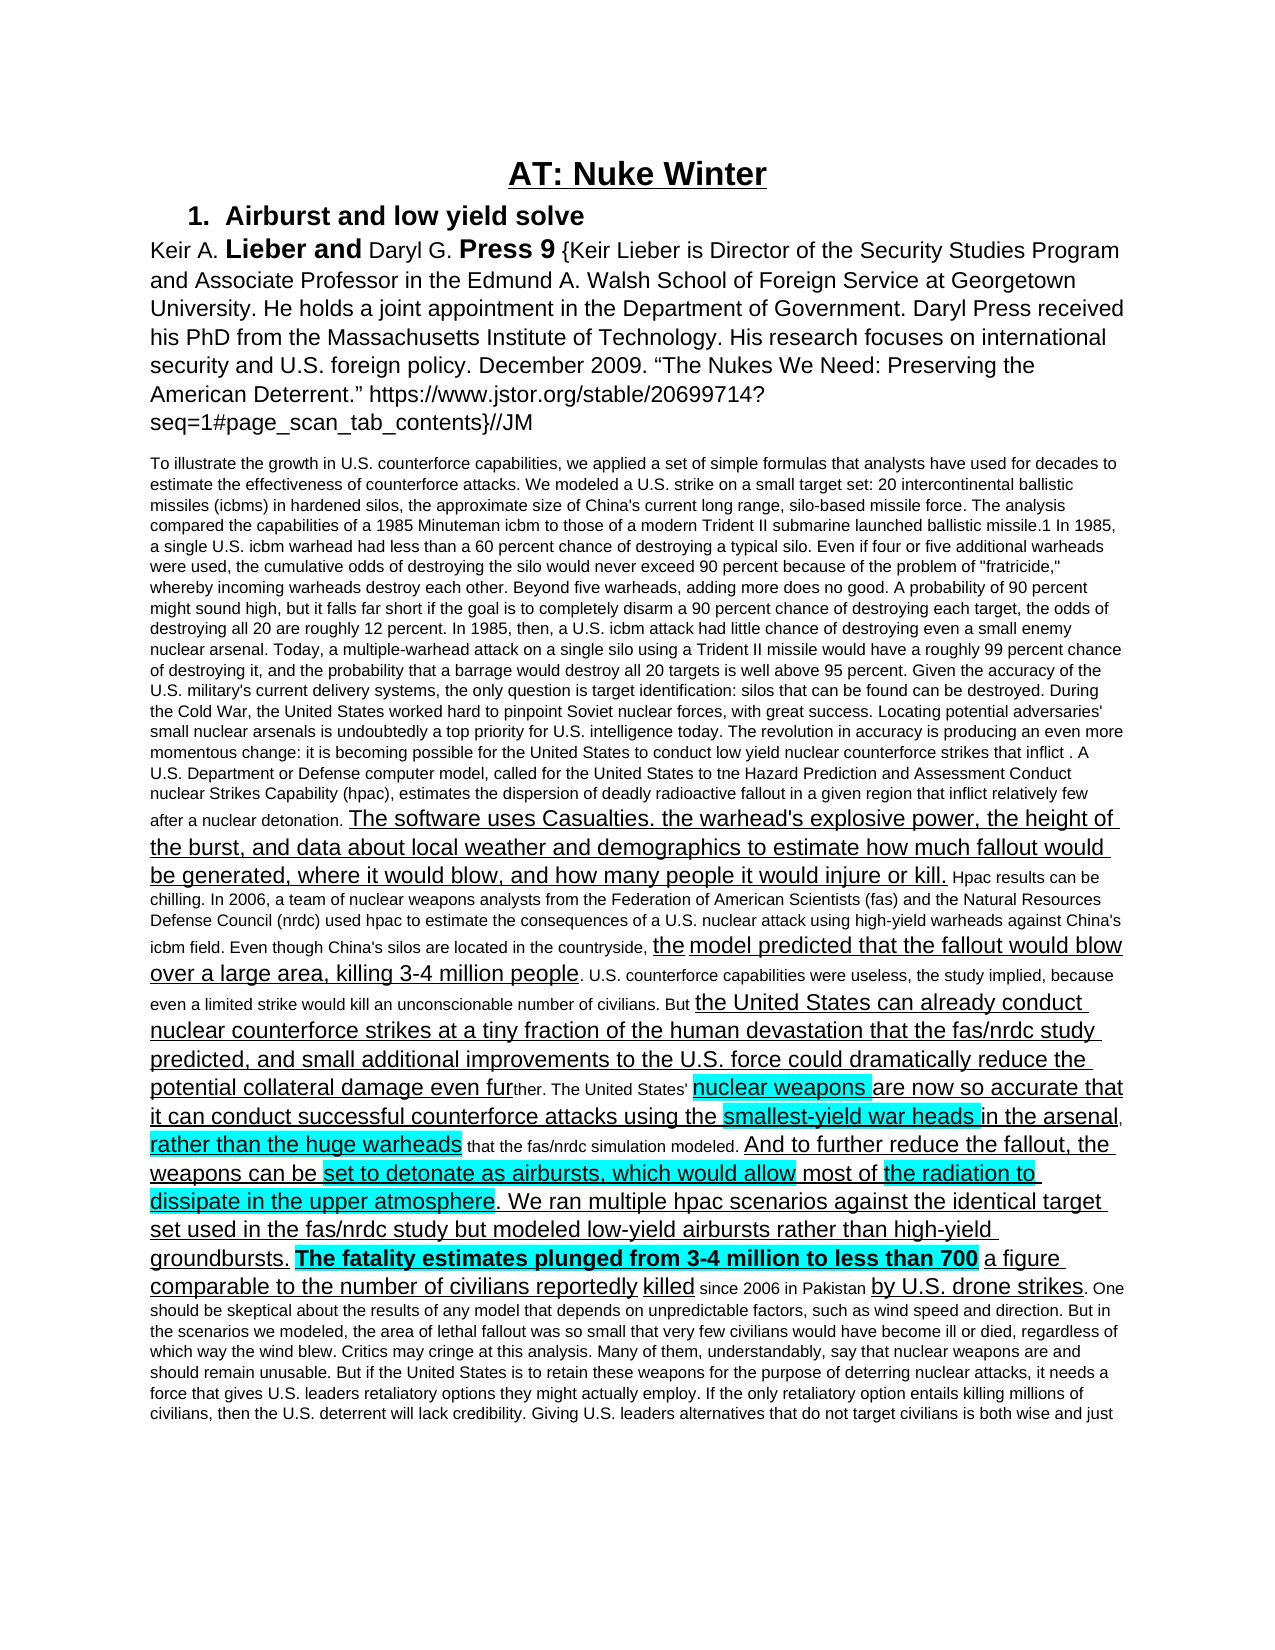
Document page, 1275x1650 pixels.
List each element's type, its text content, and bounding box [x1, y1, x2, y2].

subtitle AT: Nuke Winter [150, 154, 1125, 193]
subtitle Airburst and low yield solve [187, 200, 1125, 231]
text To illustrate the growth in U.S. counterforce capabilities, we applied a set of simple formulas that analysts have used for decades to estimate the effectiveness of counterforce attacks. We modeled a U.S. strike on a small target set: 20 intercontinental ballistic missiles (icbms) in hardened silos, the approximate size of China's current long range, silo-based missile force. The analysis compared the capabilities of a 1985 Minuteman icbm to those of a modern Trident II submarine launched ballistic missile.1 In 1985, a single U.S. icbm warhead had less than a 60 percent chance of destroying a typical silo. Even if four or five additional warheads were used, the cumulative odds of destroying the silo would never exceed 90 percent because of the problem of "fratricide," whereby incoming warheads destroy each other. Beyond five warheads, adding more does no good. A probability of 90 percent might sound high, but it falls far short if the goal is to completely disarm a 90 percent chance of destroying each target, the odds of destroying all 20 are roughly 12 percent. In 1985, then, a U.S. icbm attack had little chance of destroying even a small enemy nuclear arsenal. Today, a multiple-warhead attack on a single silo using a Trident II missile would have a roughly 99 percent chance of destroying it, and the probability that a barrage would destroy all 20 targets is well above 95 percent. Given the accuracy of the U.S. military's current delivery systems, the only question is target identification: silos that can be found can be destroyed. During the Cold War, the United States worked hard to pinpoint Soviet nuclear forces, with great success. Locating potential adversaries' small nuclear arsenals is undoubtedly a top priority for U.S. intelligence today. The revolution in accuracy is producing an even more momentous change: it is becoming possible for the United States to conduct low yield nuclear counterforce strikes that inflict . A U.S. Department or Defense computer model, called for the United States to tne Hazard Prediction and Assessment Conduct nuclear Strikes Capability (hpac), estimates the dispersion of deadly radioactive fallout in a given region that inflict relatively few after a nuclear detonation. The software uses Casualties. the warhead's explosive power, the height of the burst, and data about local weather and demographics to estimate how much fallout would be generated, where it would blow, and how many people it would injure or kill. Hpac results can be chilling. In 2006, a team of nuclear weapons analysts from the Federation of American Scientists (fas) and the Natural Resources Defense Council (nrdc) used hpac to estimate the consequences of a U.S. nuclear attack using high-yield warheads against China's icbm field. Even though China's silos are located in the countryside, the model predicted that the fallout would blow over a large area, killing 3-4 million people. U.S. counterforce capabilities were useless, the study implied, because even a limited strike would kill an unconscionable number of civilians. But the United States can already conduct nuclear counterforce strikes at a tiny fraction of the human devastation that the fas/nrdc study predicted, and small additional improvements to the U.S. force could dramatically reduce the potential collateral damage even further. The United States' nuclear weapons are now so accurate that it can conduct successful counterforce attacks using the smallest-yield war heads in the arsenal, rather than the huge warheads that the fas/nrdc simulation modeled. And to further reduce the fallout, the weapons can be set to detonate as airbursts, which would allow most of the radiation to dissipate in the upper atmosphere. We ran multiple hpac scenarios against the identical target set used in the fas/nrdc study but modeled low-yield airbursts rather than high-yield groundbursts. The fatality estimates plunged from 3-4 million to less than 700 a figure comparable to the number of civilians reportedly killed since 2006 in Pakistan by U.S. drone strikes. One should be skeptical about the results of any model that depends on unpredictable factors, such as wind speed and direction. But in the scenarios we modeled, the area of lethal fallout was so small that very few civilians would have become ill or died, regardless of which way the wind blew. Critics may cringe at this analysis. Many of them, understandably, say that nuclear weapons are and should remain unusable. But if the United States is to retain these weapons for the purpose of deterring nuclear attacks, it needs a force that gives U.S. leaders retaliatory options they might actually employ. If the only retaliatory option entails killing millions of civilians, then the U.S. deterrent will lack credibility. Giving U.S. leaders alternatives that do not target civilians is both wise and just [150, 454, 1125, 1423]
text Keir A. Lieber and Daryl G. Press 9 {Keir Lieber is Director of the Security Studies Program and Associate Professor in the Edmund A. Walsh School of Foreign Service at Georgetown University. He holds a joint appointment in the Department of Government. Daryl Press received his PhD from the Massachusetts Institute of Technology. His research focuses on international security and U.S. foreign policy. December 2009. “The Nukes We Need: Preserving the American Deterrent.” https://www.jstor.org/stable/20699714?seq=1#page_scan_tab_contents}//JM [150, 233, 1125, 435]
